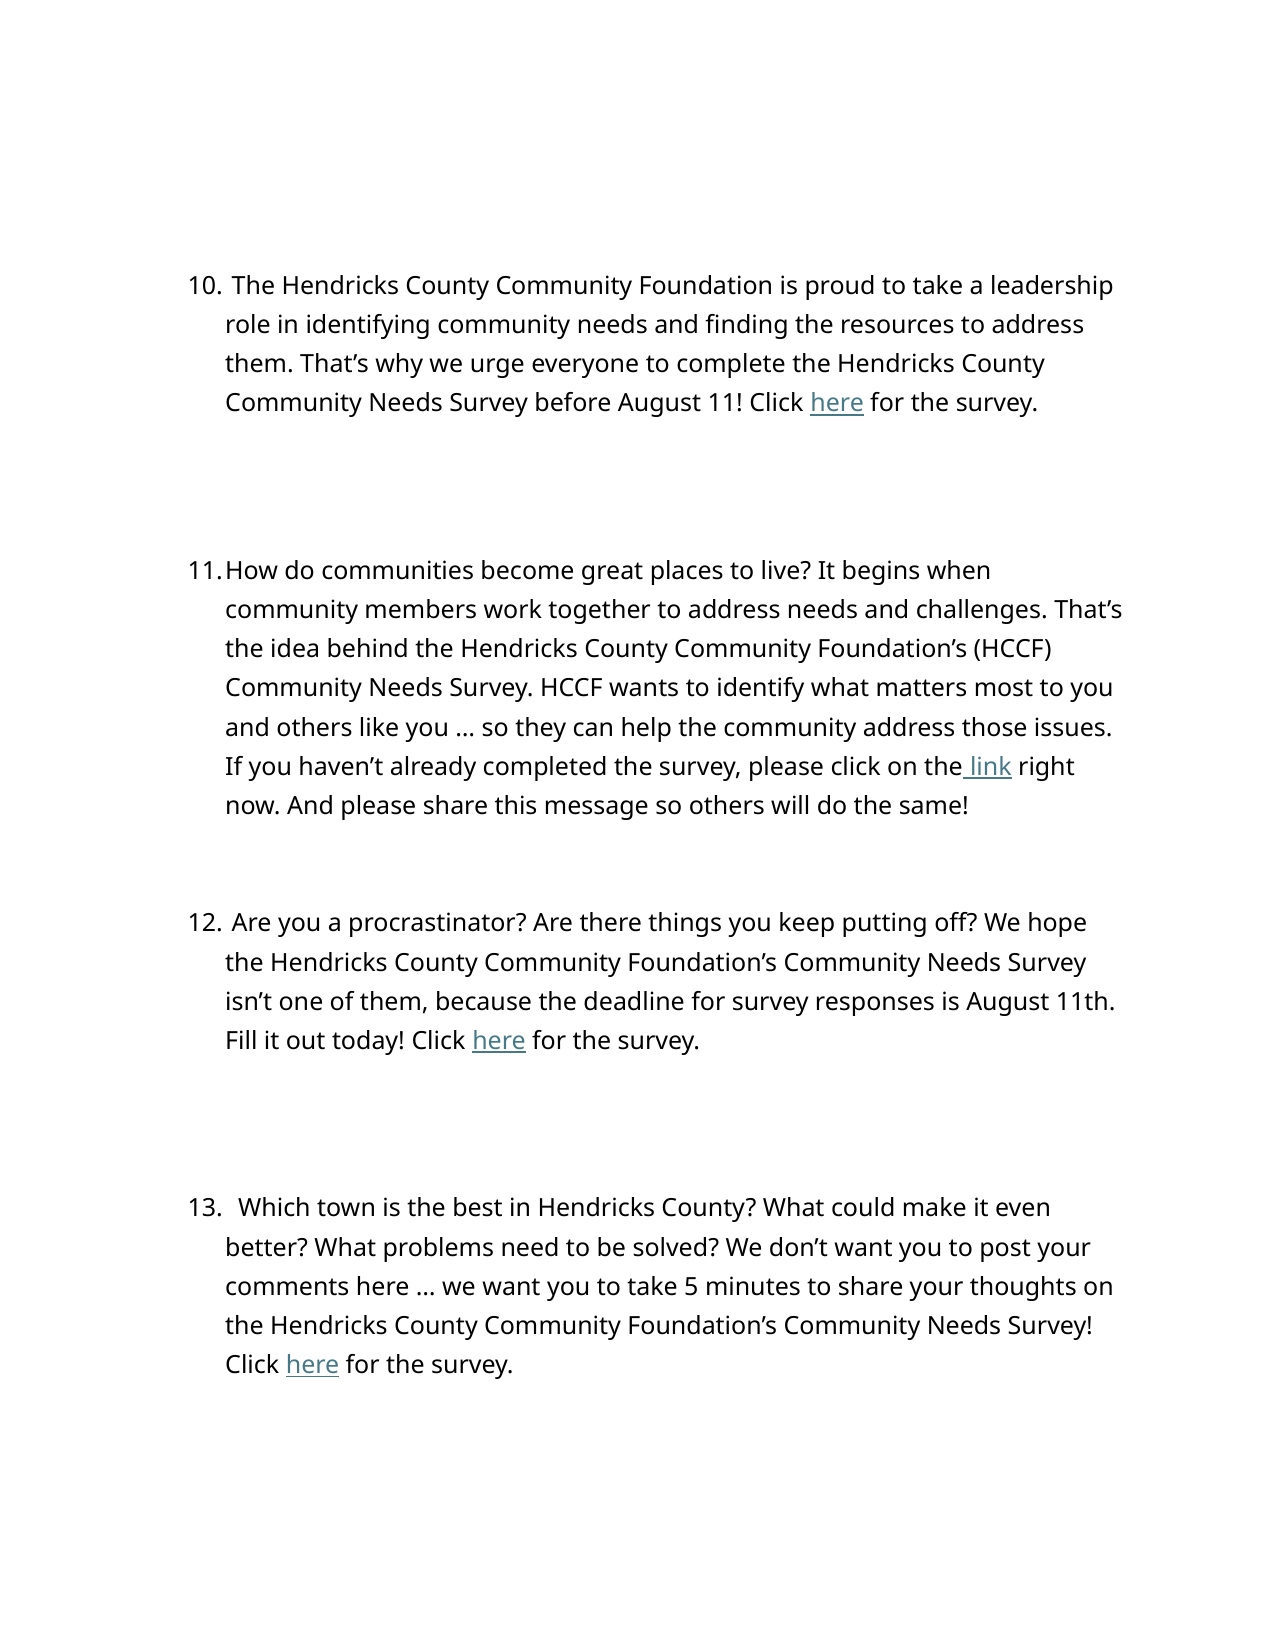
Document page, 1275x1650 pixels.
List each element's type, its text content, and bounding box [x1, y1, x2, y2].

list Which town is the best in Hendricks County? What could make it even better? What problems need to be solved? We don’t want you to post your comments here … we want you to take 5 minutes to share your thoughts on the Hendricks County Community Foundation’s Community Needs Survey! Click here for the survey. [187, 1190, 1125, 1381]
list The Hendricks County Community Foundation is proud to take a leadership role in identifying community needs and finding the resources to address them. That’s why we urge everyone to complete the Hendricks County Community Needs Survey before August 11! Click here for the survey. [187, 267, 1125, 419]
list Are you a procrastinator? Are there things you keep putting off? We hope the Hendricks County Community Foundation’s Community Needs Survey isn’t one of them, because the deadline for survey responses is August 11th. Fill it out today! Click here for the survey. [187, 905, 1125, 1057]
list How do communities become great places to live? It begins when community members work together to address needs and challenges. That’s the idea behind the Hendricks County Community Foundation’s (HCCF) Community Needs Survey. HCCF wants to identify what matters most to you and others like you … so they can help the community address those issues. If you haven’t already completed the survey, please click on the link right now. And please share this message so others will do the same! [187, 552, 1125, 822]
